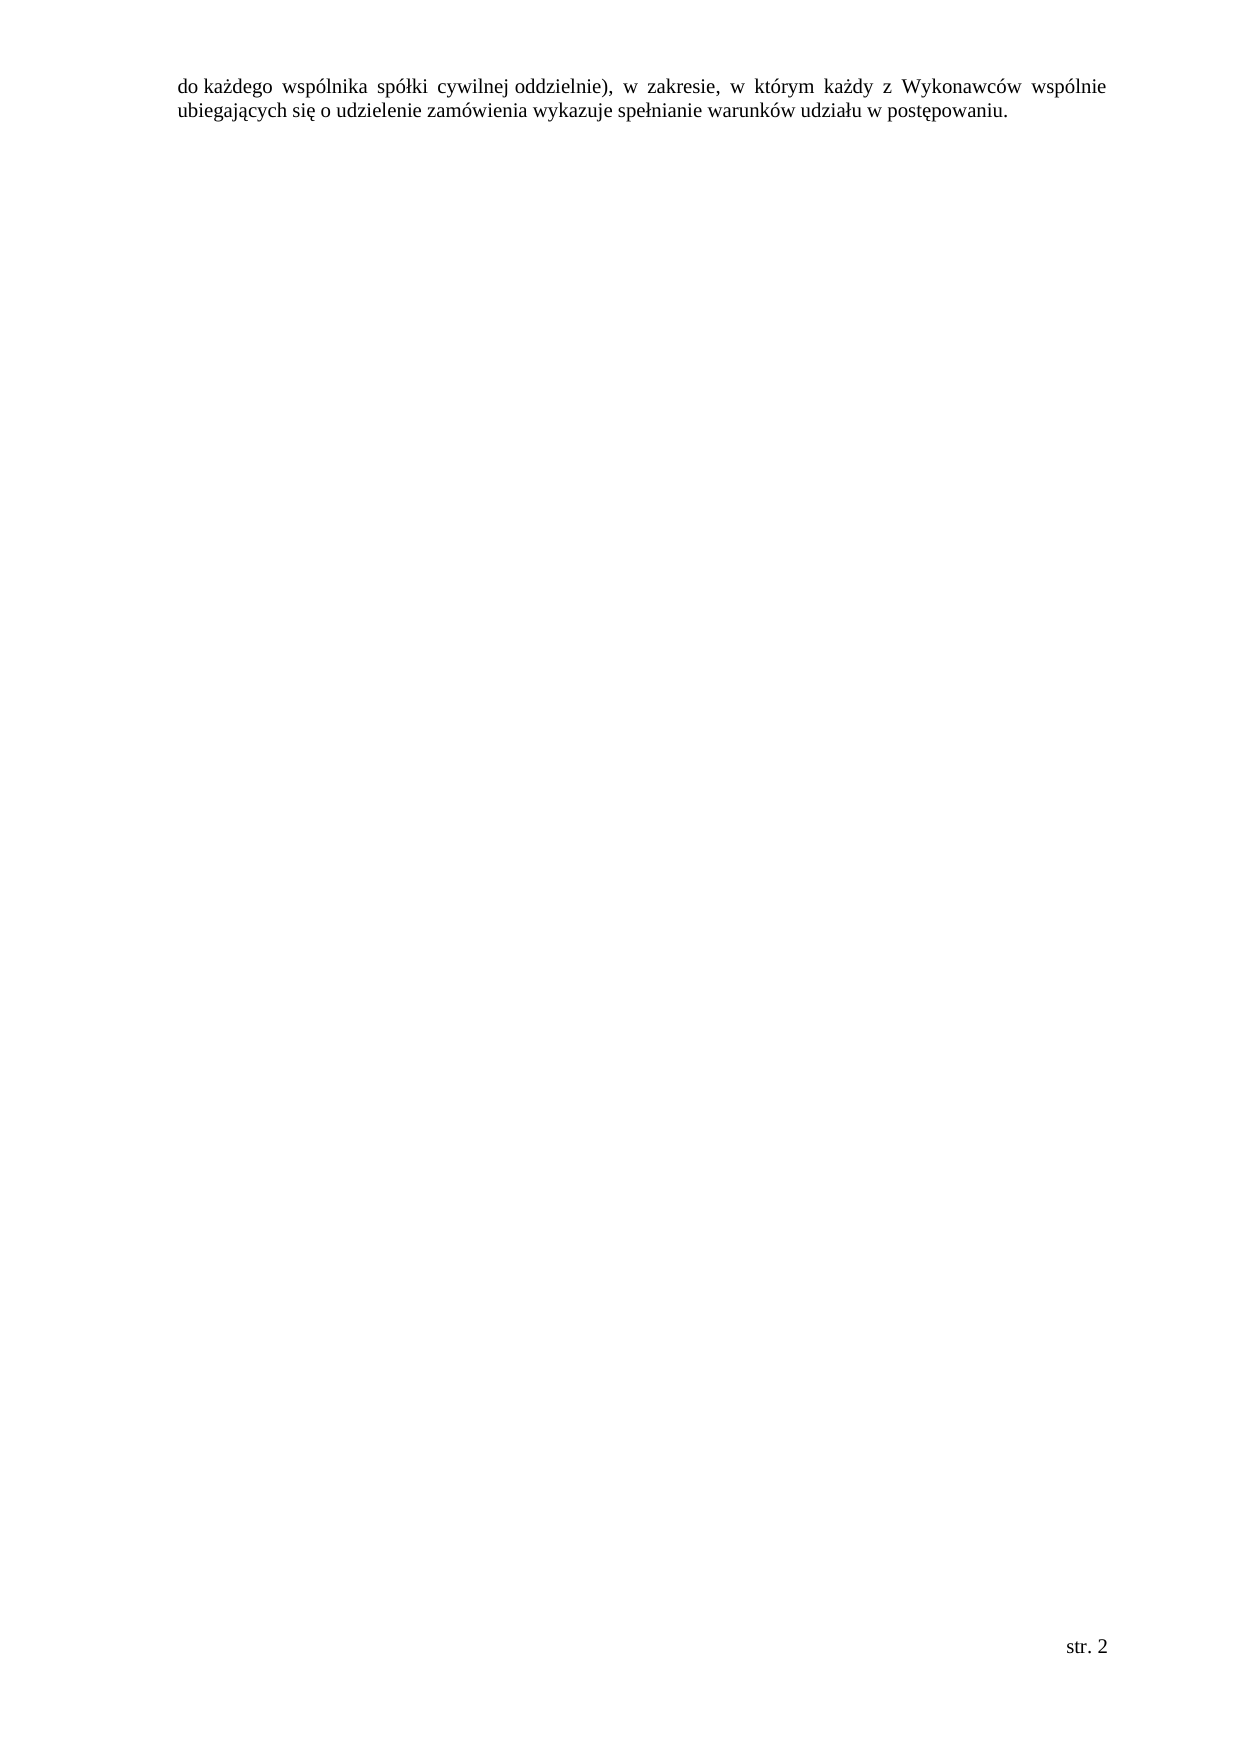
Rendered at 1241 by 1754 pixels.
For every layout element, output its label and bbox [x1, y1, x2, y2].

list [148, 74, 1107, 122]
